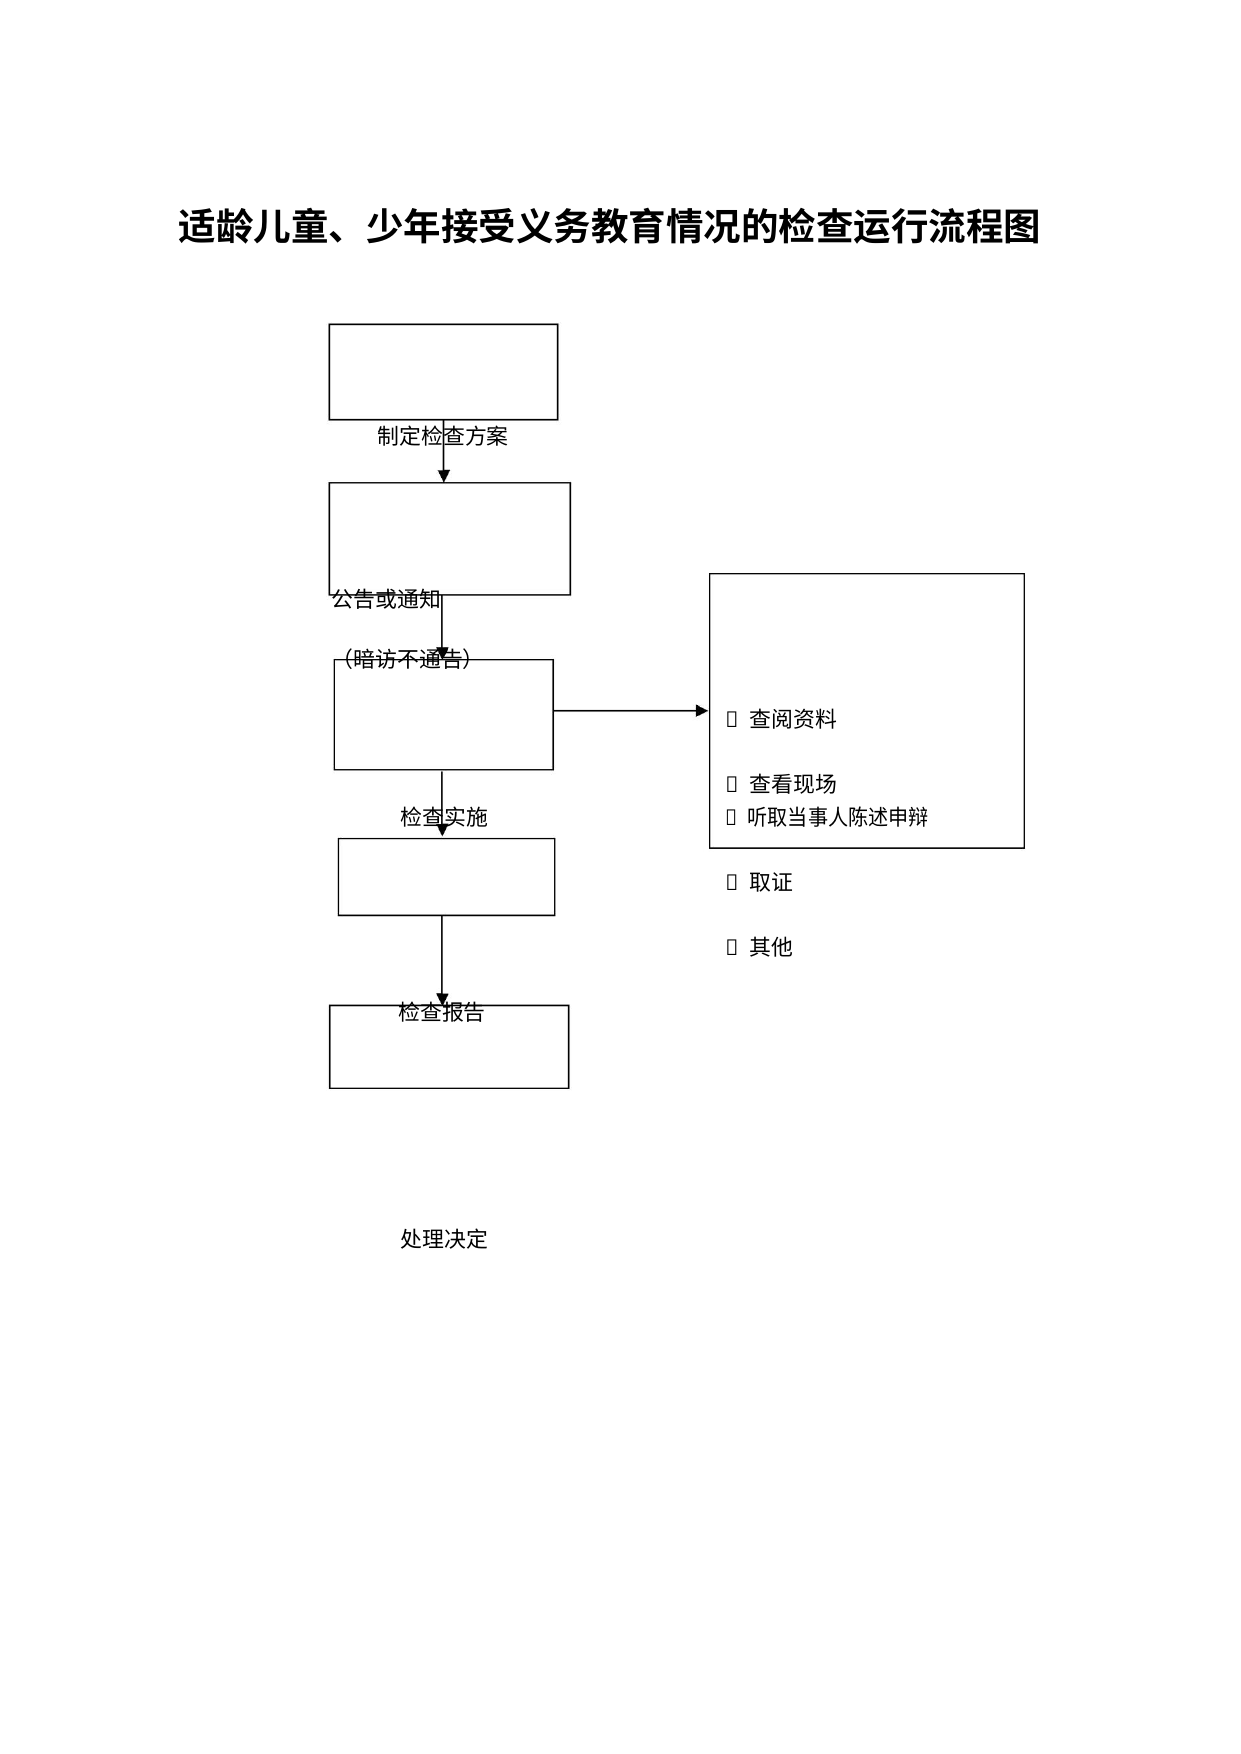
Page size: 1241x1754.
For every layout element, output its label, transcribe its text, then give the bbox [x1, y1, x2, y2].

table_header  听取当事人陈述申辩 [606, 800, 965, 832]
text 适龄儿童、少年接受义务教育情况的检查运行流程图 [177, 191, 1042, 256]
table_header 检查实施 [400, 800, 606, 832]
text  取证 [725, 864, 1075, 897]
text  查看现场 [725, 767, 1075, 799]
text  查阅资料 [725, 702, 1075, 734]
text 处理决定 [400, 1222, 1075, 1254]
text 公告或通知 [331, 581, 636, 614]
text  其他 [725, 929, 1075, 962]
text 制定检查方案 [377, 419, 1075, 451]
text （暗访不通告） [331, 642, 636, 674]
picture [326, 322, 1027, 1091]
text 检查报告 [398, 994, 1075, 1027]
